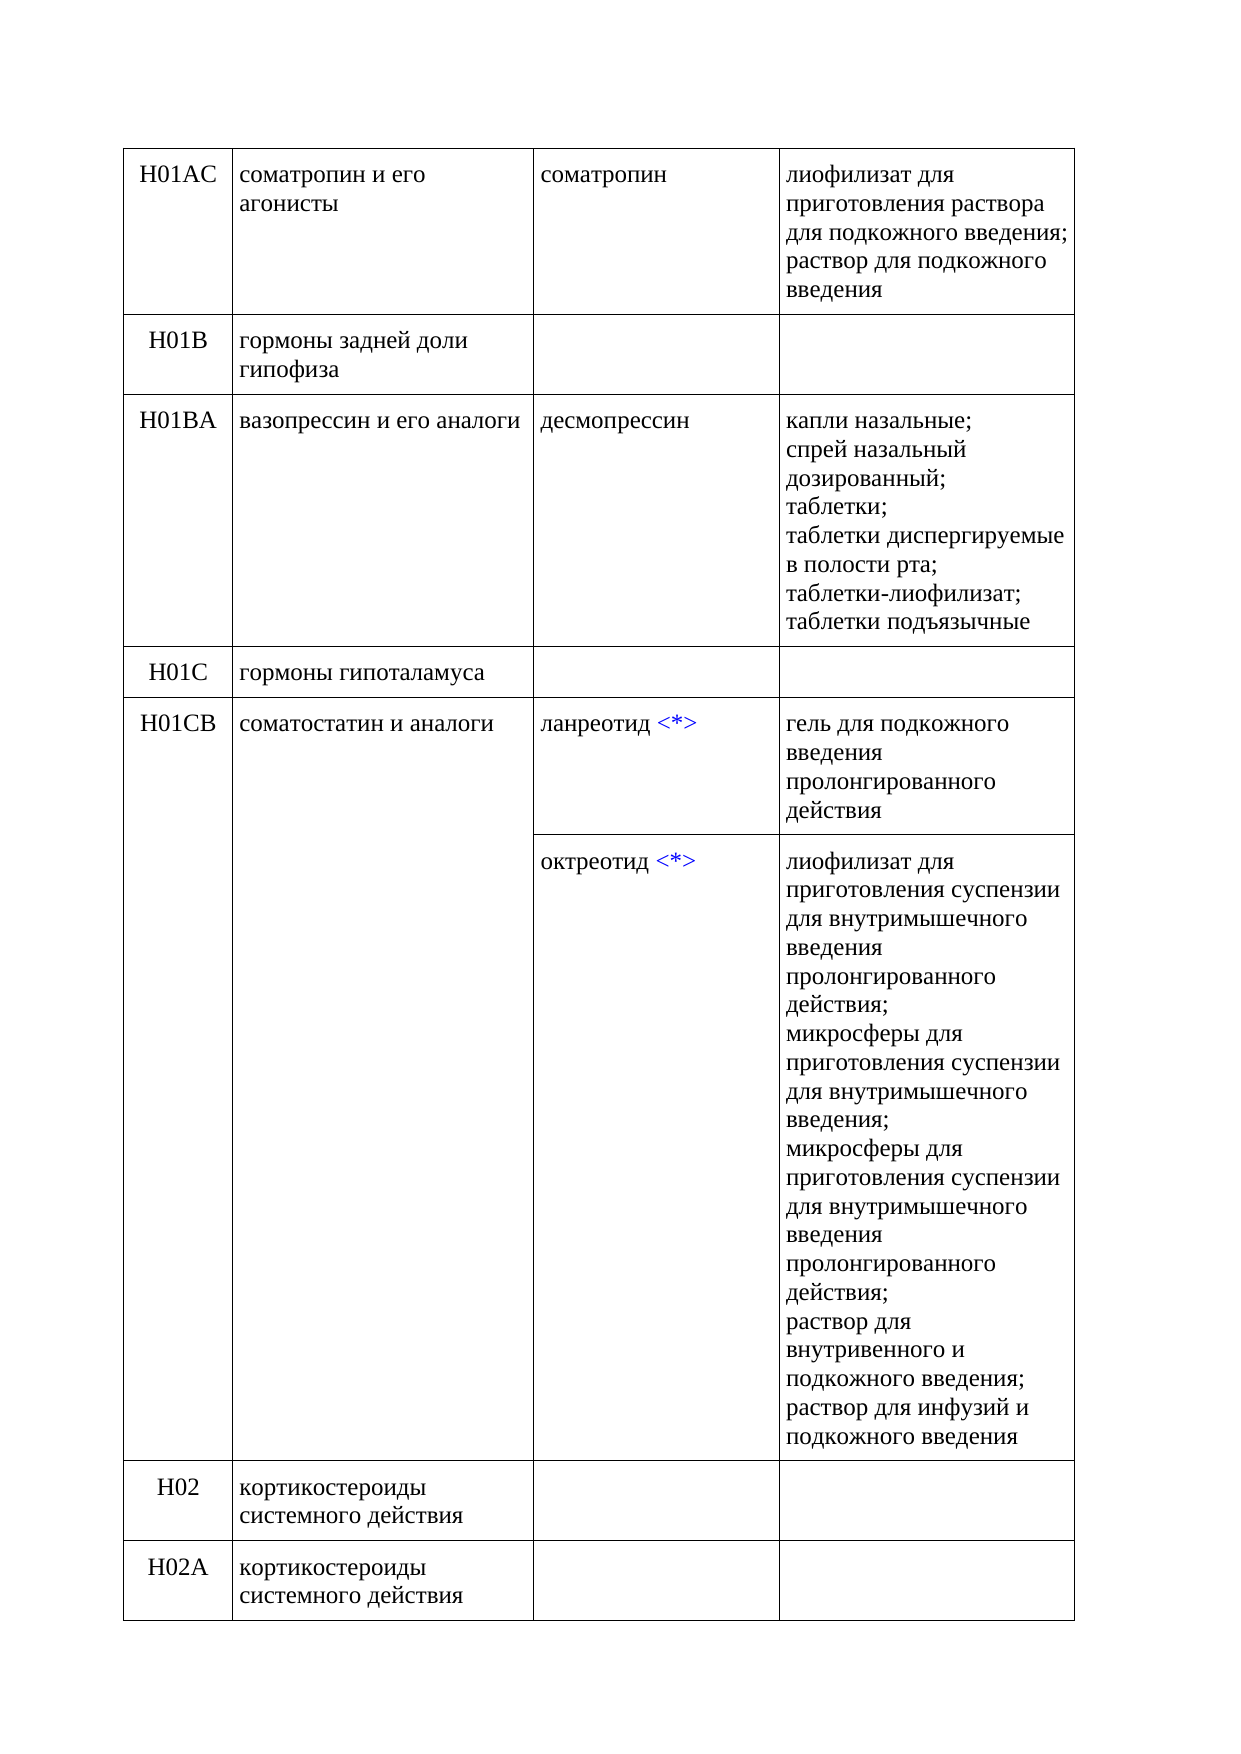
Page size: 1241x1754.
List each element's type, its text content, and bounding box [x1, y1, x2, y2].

table_cell H01B [124, 315, 232, 393]
table_cell капли назальные; спрей назальный дозированный; таблетки; таблетки диспергируемые в полости рта; таблетки-лиофилизат; таблетки подъязычные [780, 395, 1074, 646]
table_cell [780, 1541, 1074, 1620]
table_cell кортикостероиды системного действия [233, 1461, 533, 1540]
table_cell H01BA [124, 395, 232, 646]
table_cell H01C [124, 647, 232, 697]
table_cell соматропин [534, 149, 779, 314]
table_cell [534, 1461, 779, 1540]
table_cell H02 [124, 1461, 232, 1540]
table_cell гель для подкожного введения пролонгированного действия [780, 698, 1074, 834]
table_cell ланреотид <*> [534, 698, 779, 834]
table_cell соматропин и его агонисты [233, 149, 533, 314]
table_cell соматостатин и аналоги [233, 698, 533, 1460]
table_cell гормоны задней доли гипофиза [233, 315, 533, 393]
table_cell [780, 647, 1074, 697]
table_cell [780, 1461, 1074, 1540]
table_cell лиофилизат для приготовления раствора для подкожного введения; раствор для подкожного введения [780, 149, 1074, 314]
table_cell [780, 315, 1074, 393]
table_cell H01AC [124, 149, 232, 314]
table_cell [534, 1541, 779, 1620]
table_cell H02A [124, 1541, 232, 1620]
table_cell гормоны гипоталамуса [233, 647, 533, 697]
table_cell H01CB [124, 698, 232, 1460]
table_cell десмопрессин [534, 395, 779, 646]
table_cell октреотид <*> [534, 835, 779, 1460]
table_cell лиофилизат для приготовления суспензии для внутримышечного введения пролонгированного действия; микросферы для приготовления суспензии для внутримышечного введения; микросферы для приготовления суспензии для внутримышечного введения пролонгированного действия; раствор для внутривенного и подкожного введения; раствор для инфузий и подкожного введения [780, 835, 1074, 1460]
table_cell вазопрессин и его аналоги [233, 395, 533, 646]
table_cell кортикостероиды системного действия [233, 1541, 533, 1620]
table_cell [534, 315, 779, 393]
table_cell [534, 647, 779, 697]
